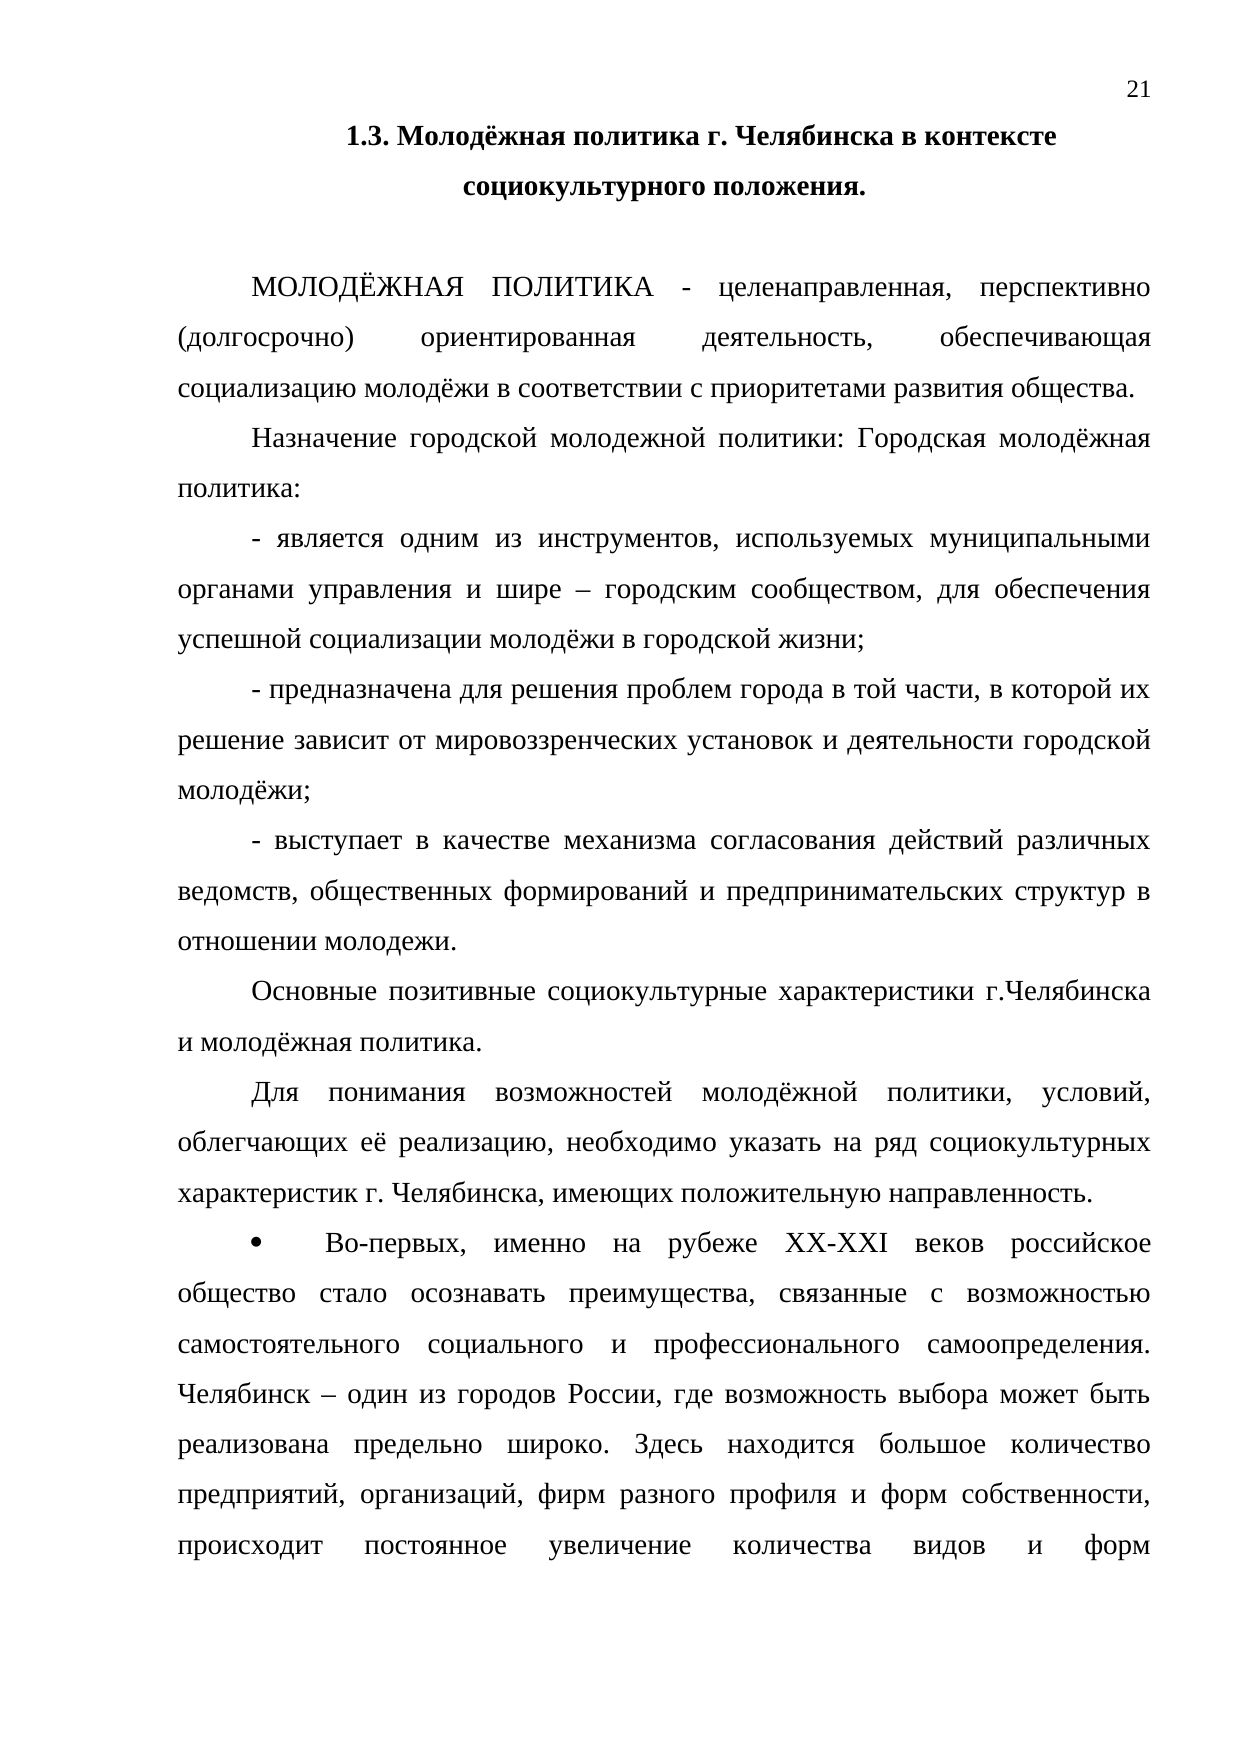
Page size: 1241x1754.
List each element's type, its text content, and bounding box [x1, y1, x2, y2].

text Основные позитивные социокультурные характеристики г.Челябинска и молодёжная политика. [177, 973, 1152, 1057]
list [177, 1225, 1152, 1561]
text 1.3. Молодёжная политика г. Челябинска в контексте социокультурного положения. [177, 118, 1152, 202]
text - является одним из инструментов, используемых муниципальными органами управления и шире – городским сообществом, для обеспечения успешной социализации молодёжи в городской жизни; [177, 521, 1152, 655]
text Назначение городской молодежной политики: Городская молодёжная политика: [177, 420, 1152, 504]
text - предназначена для решения проблем города в той части, в которой их решение зависит от мировоззренческих установок и деятельности городской молодёжи; [177, 672, 1152, 806]
text Для понимания возможностей молодёжной политики, условий, облегчающих её реализацию, необходимо указать на ряд социокультурных характеристик г. Челябинска, имеющих положительную направленность. [177, 1074, 1152, 1208]
text МОЛОДЁЖНАЯ ПОЛИТИКА - целенаправленная, перспективно (долгосрочно) ориентированная деятельность, обеспечивающая социализацию молодёжи в соответствии с приоритетами развития общества. [177, 269, 1152, 403]
text - выступает в качестве механизма согласования действий различных ведомств, общественных формирований и предпринимательских структур в отношении молодежи. [177, 822, 1152, 957]
